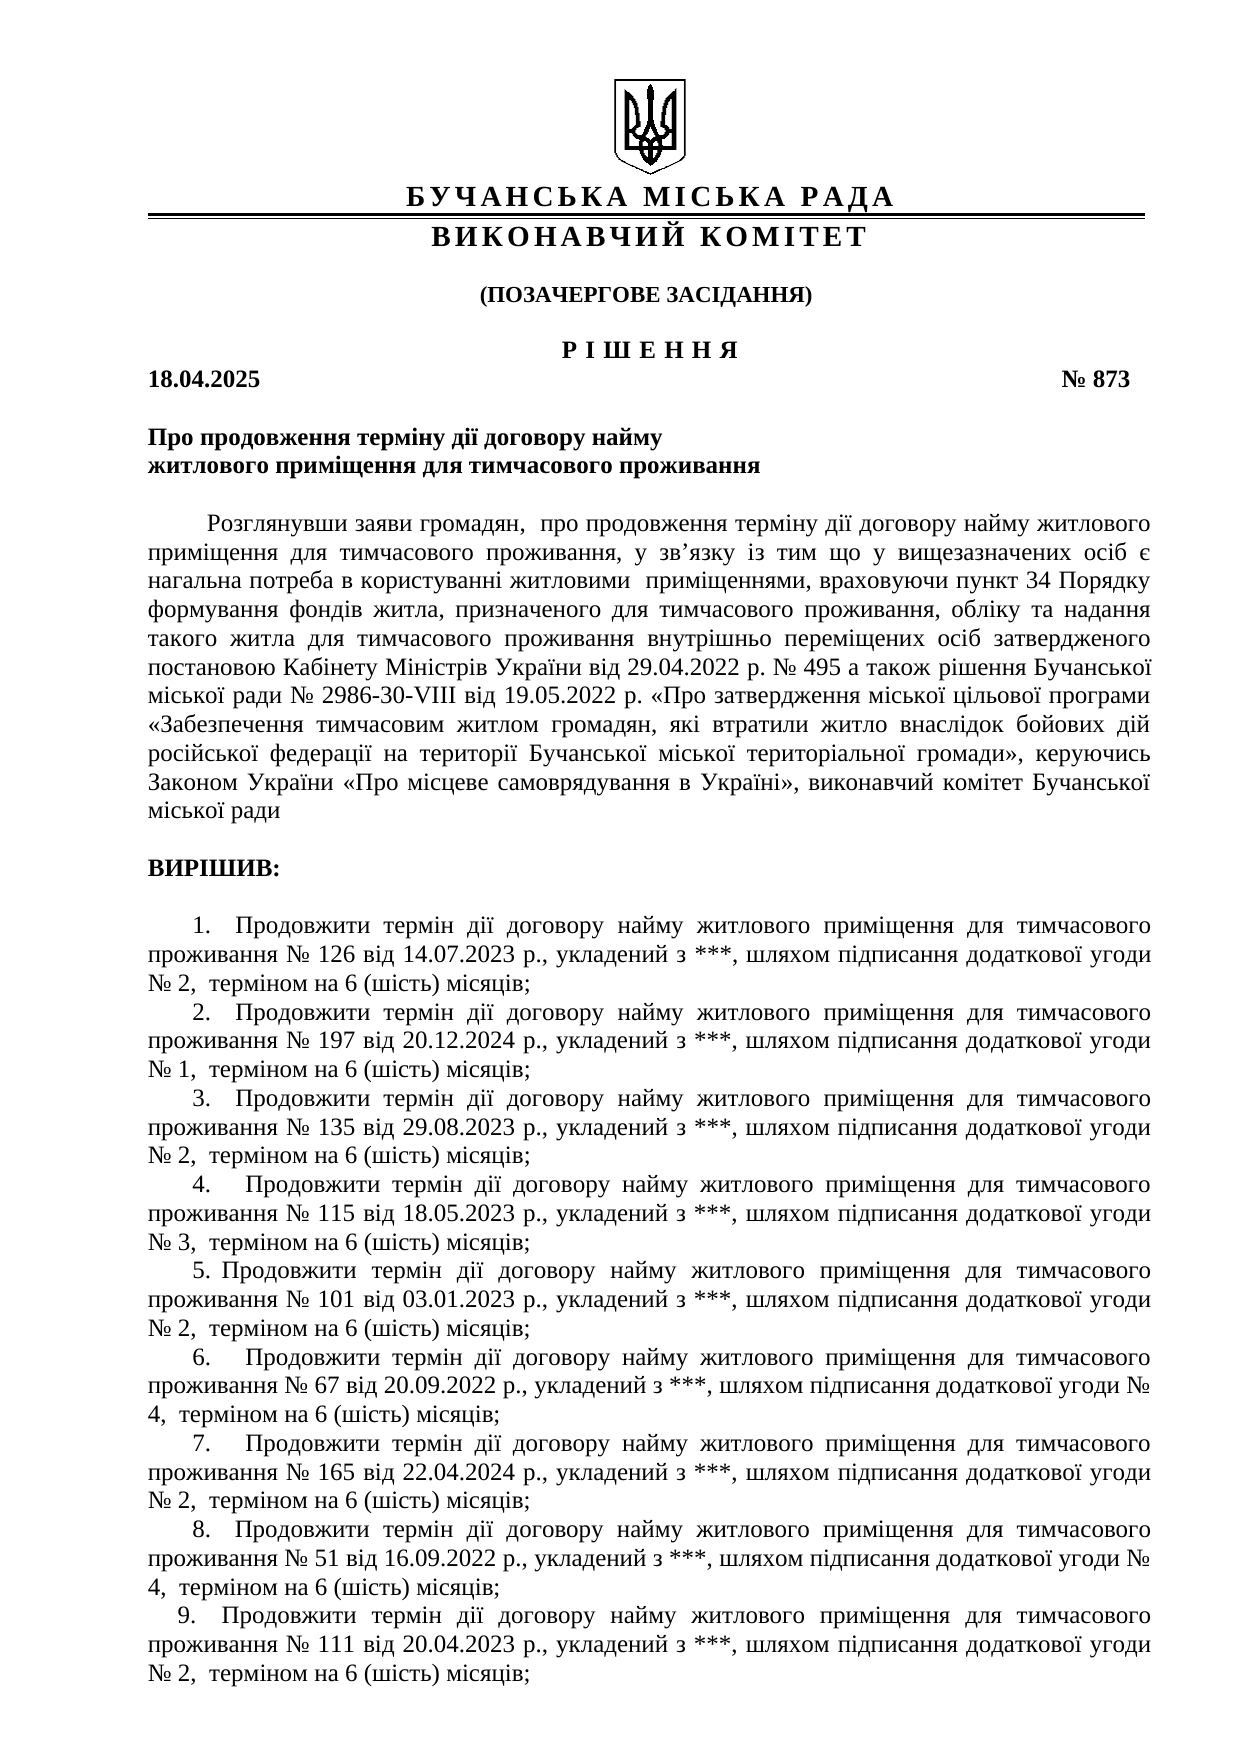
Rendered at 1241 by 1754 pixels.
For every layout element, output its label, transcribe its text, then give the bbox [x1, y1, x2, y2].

text РІШЕННЯ [148, 335, 1152, 364]
list Продовжити термін дії договору найму житлового приміщення для тимчасового проживання № 67 від 20.09.2022 р., укладений з ***, шляхом підписання додаткової угоди № 4, терміном на 6 (шість) місяців; [148, 1342, 1152, 1428]
list Продовжити термін дії договору найму житлового приміщення для тимчасового проживання № 111 від 20.04.2023 р., укладений з ***, шляхом підписання додаткової угоди № 2, терміном на 6 (шість) місяців; [148, 1600, 1152, 1687]
text ВИРІШИВ: [148, 853, 1152, 882]
list Продовжити термін дії договору найму житлового приміщення для тимчасового проживання № 101 від 03.01.2023 р., укладений з ***, шляхом підписання додаткової угоди № 2, терміном на 6 (шість) місяців; [148, 1255, 1152, 1342]
list Продовжити термін дії договору найму житлового приміщення для тимчасового проживання № 51 від 16.09.2022 р., укладений з ***, шляхом підписання додаткової угоди № 4, терміном на 6 (шість) місяців; [148, 1514, 1152, 1600]
text Про продовження терміну дії договору найму [148, 422, 1152, 450]
list Продовжити термін дії договору найму житлового приміщення для тимчасового проживання № 126 від 14.07.2023 р., укладений з ***, шляхом підписання додаткової угоди № 2, терміном на 6 (шість) місяців; [148, 910, 1152, 997]
list Продовжити термін дії договору найму житлового приміщення для тимчасового проживання № 165 від 22.04.2024 р., укладений з ***, шляхом підписання додаткової угоди № 2, терміном на 6 (шість) місяців; [148, 1428, 1152, 1514]
text 18.04.2025 № 873 [148, 364, 1152, 393]
text Розглянувши заяви громадян, про продовження терміну дії договору найму житлового приміщення для тимчасового проживання, у зв’язку із тим що у вищезазначених осіб є нагальна потреба в користуванні житловими приміщеннями, враховуючи пункт 34 Порядку формування фондів житла, призначеного для тимчасового проживання, обліку та надання такого житла для тимчасового проживання внутрішньо переміщених осіб затвердженого постановою Кабінету Міністрів України від 29.04.2022 р. № 495 а також рішення Бучанської міської ради № 2986-30-VIII від 19.05.2022 р. «Про затвердження міської цільової програми «Забезпечення тимчасовим житлом громадян, які втратили житло внаслідок бойових дій російської федерації на території Бучанської міської територіальної громади», керуючись Законом України «Про місцеве самоврядування в Україні», виконавчий комітет Бучанської міської ради [148, 652, 1152, 824]
list Продовжити термін дії договору найму житлового приміщення для тимчасового проживання № 135 від 29.08.2023 р., укладений з ***, шляхом підписання додаткової угоди № 2, терміном на 6 (шість) місяців; [148, 1083, 1152, 1169]
table_header ВИКОНАВЧИЙ КОМІТЕТ (ПОЗАЧЕРГОВЕ ЗАСІДАННЯ) [148, 219, 1144, 335]
list Продовжити термін дії договору найму житлового приміщення для тимчасового проживання № 115 від 18.05.2023 р., укладений з ***, шляхом підписання додаткової угоди № 3, терміном на 6 (шість) місяців; [148, 1169, 1152, 1255]
text житлового приміщення для тимчасового проживання [148, 450, 1152, 479]
list Продовжити термін дії договору найму житлового приміщення для тимчасового проживання № 197 від 20.12.2024 р., укладений з ***, шляхом підписання додаткової угоди № 1, терміном на 6 (шість) місяців; [148, 997, 1152, 1083]
text БУЧАНСЬКА МІСЬКА РАДА [148, 179, 1152, 213]
text Розглянувши заяви громадян, про продовження терміну дії договору найму житлового приміщення для тимчасового проживання, у зв’язку із тим що у вищезазначених осіб є нагальна потреба в користуванні житловими приміщеннями, враховуючи пункт 34 Порядку формування фондів житла, призначеного для тимчасового проживання, обліку та надання такого житла для тимчасового проживання внутрішньо переміщених осіб затвердженого постановою Кабінету Міністрів України від 29.04.2022 р. № 495 а також рішення Бучанської міської ради № 2986-30-VIII від 19.05.2022 р. «Про затвердження міської цільової програми «Забезпечення тимчасовим житлом громадян, які втратили житло внаслідок бойових дій російської федерації на території Бучанської міської територіальної громади», керуючись Законом України «Про місцеве самоврядування в Україні», виконавчий комітет Бучанської міської ради [148, 508, 1152, 594]
